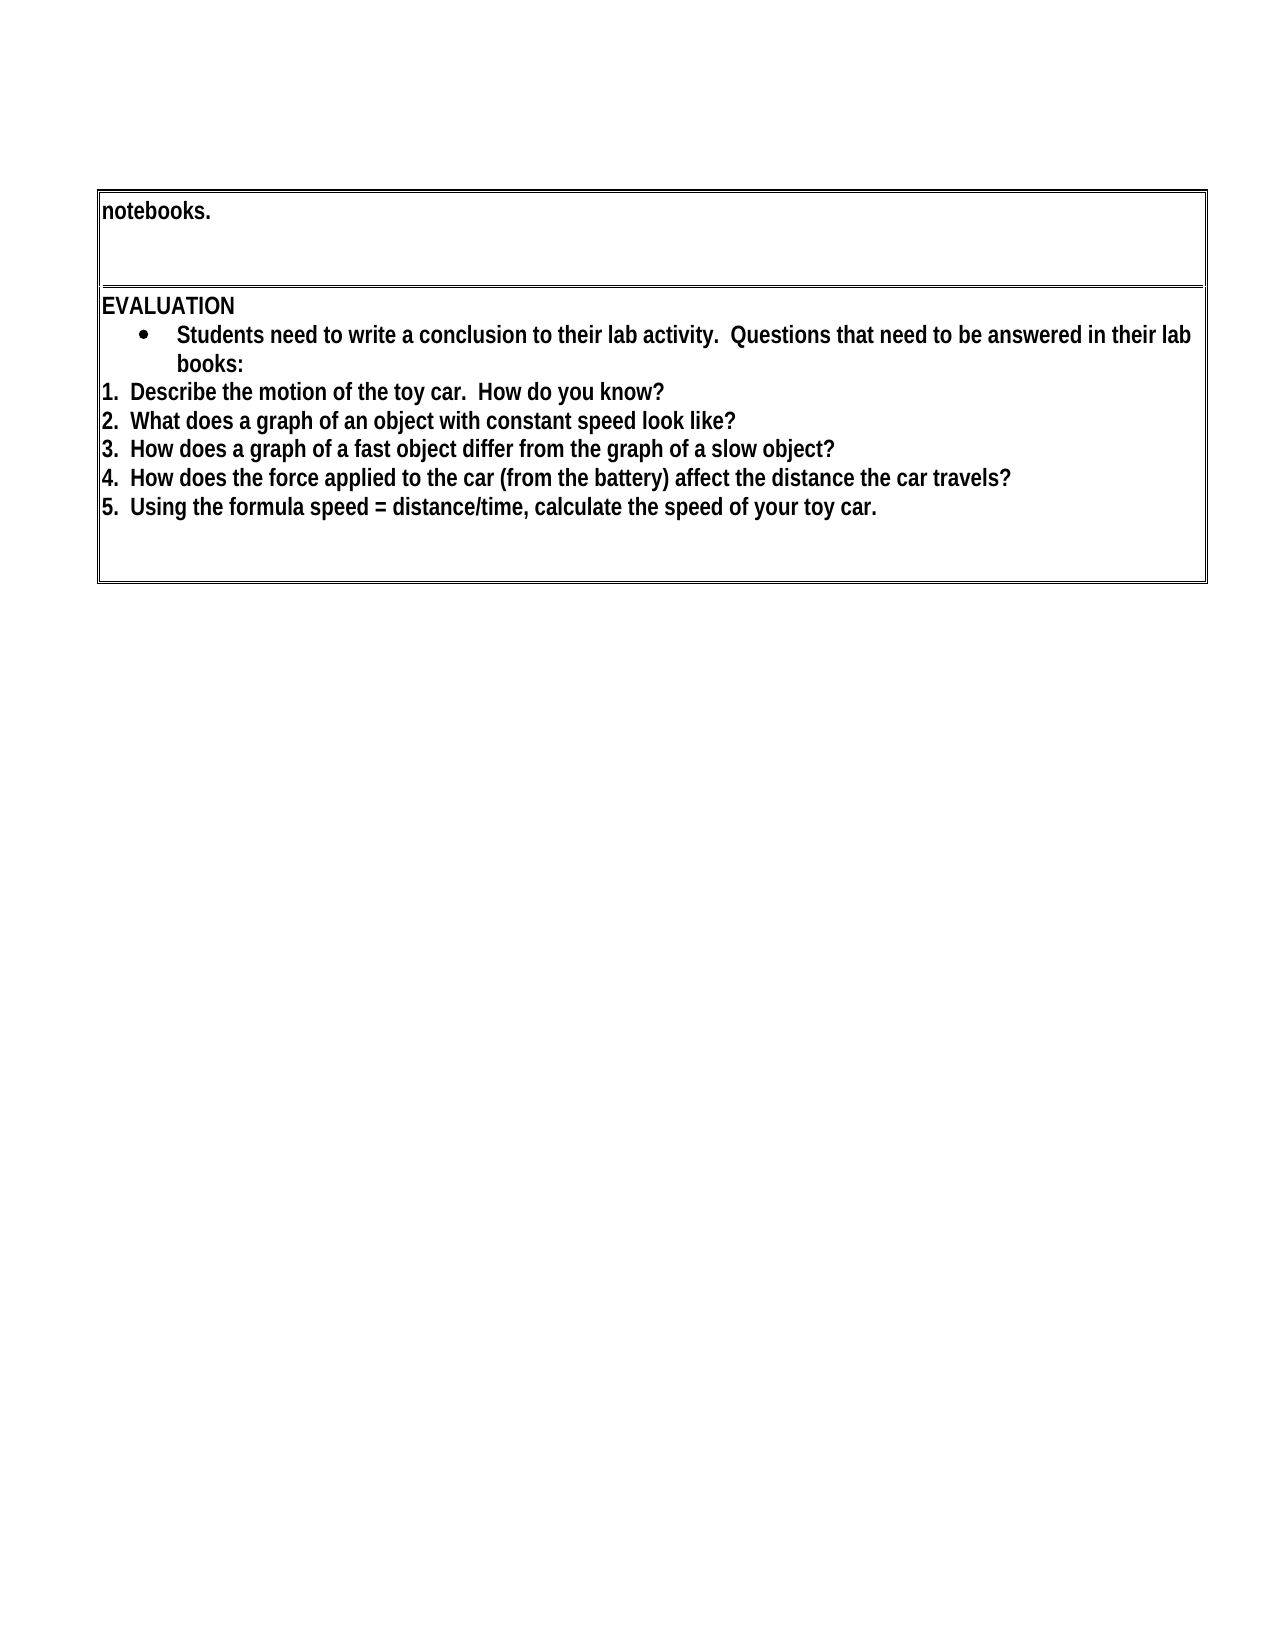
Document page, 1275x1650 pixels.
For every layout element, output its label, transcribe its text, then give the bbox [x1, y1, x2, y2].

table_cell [100, 193, 1205, 285]
table_cell EVALUATION Students need to write a conclusion to their lab activity. Questions that need to be answered in their lab books: 1. Describe the motion of the toy car. How do you know? 2. What does a graph of an object with constant speed look like? 3. How does a graph of a fast object differ from the graph of a slow object? 4. How does the force applied to the car (from the battery) affect the distance the car travels? 5. Using the formula speed = distance/time, calculate the speed of your toy car. [99, 285, 1206, 581]
